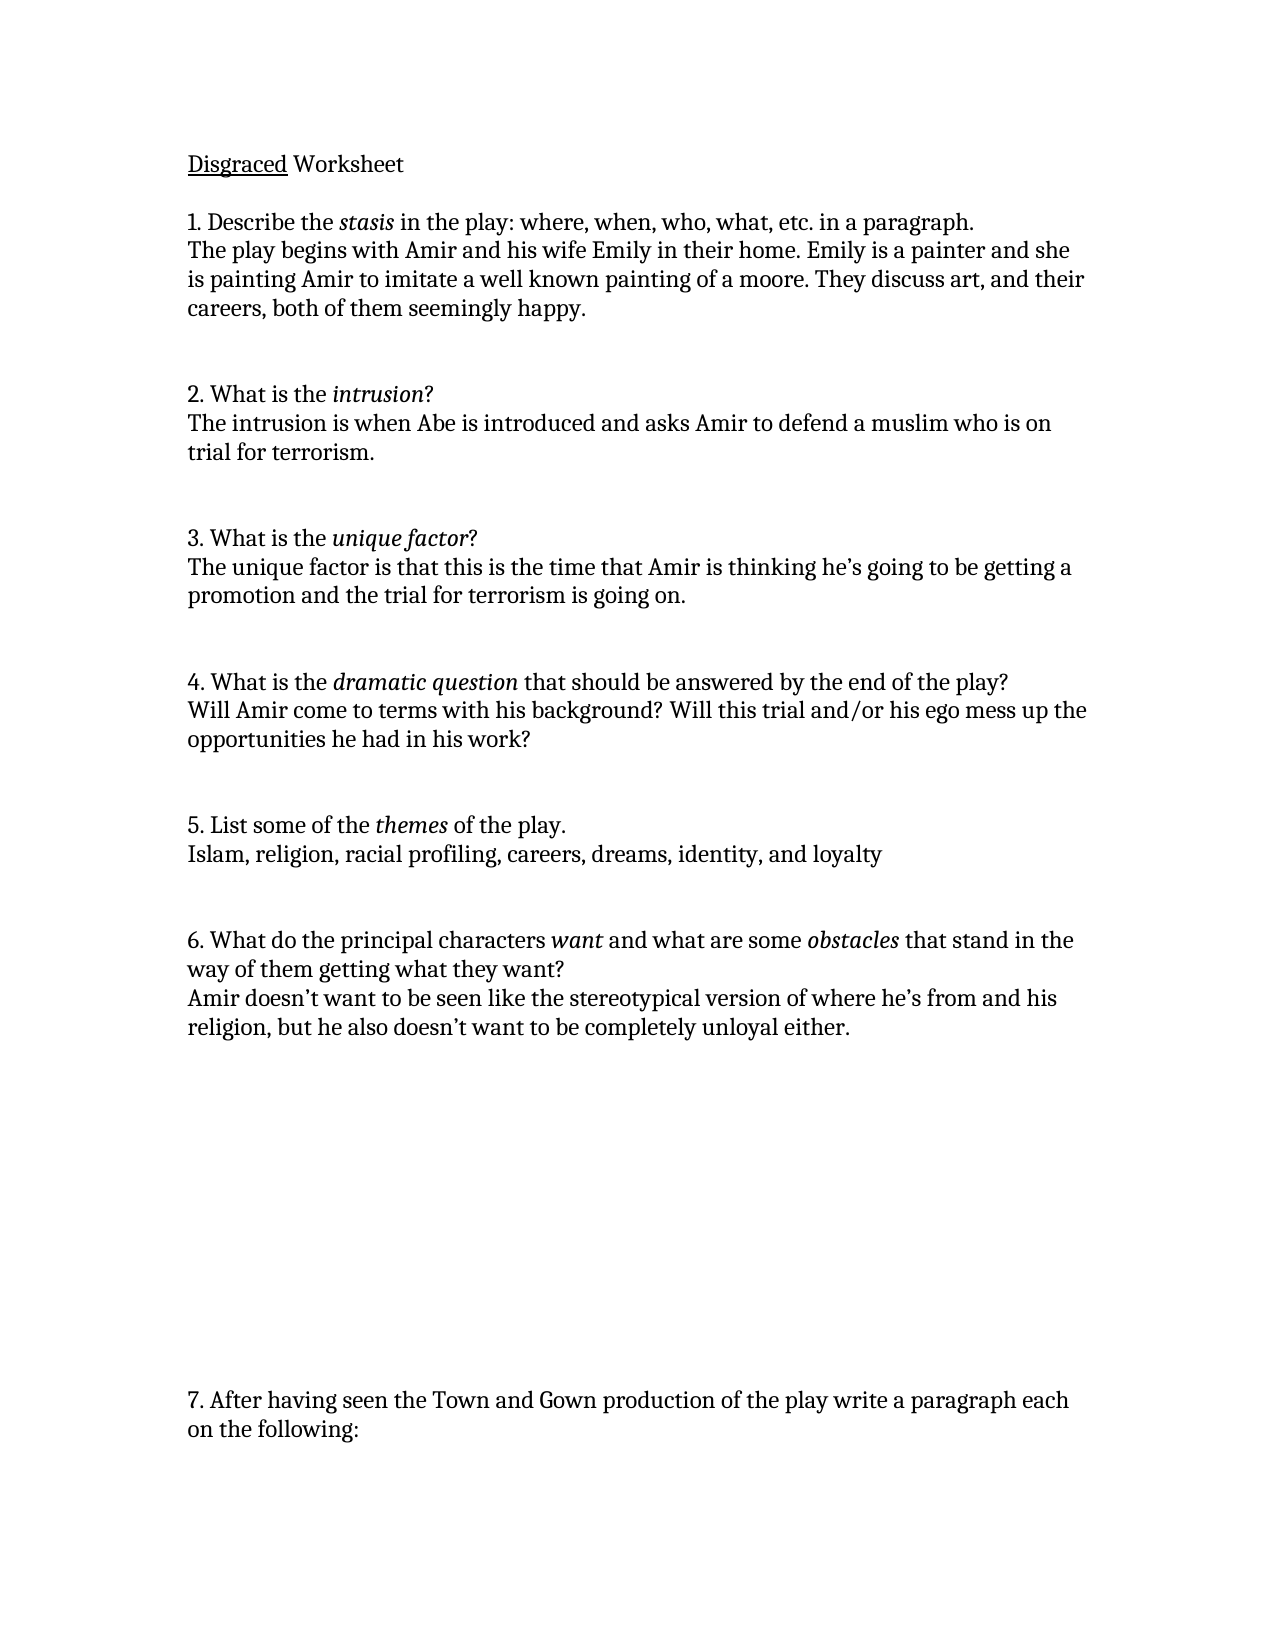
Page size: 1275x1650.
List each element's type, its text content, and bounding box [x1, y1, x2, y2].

text Will Amir come to terms with his background? Will this trial and/or his ego mess up the opportunities he had in his work? [187, 696, 1087, 754]
text 1. Describe the stasis in the play: where, when, who, what, etc. in a paragraph. [187, 207, 1087, 236]
text 3. What is the unique factor? [187, 524, 1087, 552]
text The play begins with Amir and his wife Emily in their home. Emily is a painter and she is painting Amir to imitate a well known painting of a moore. They discuss art, and their careers, both of them seemingly happy. [187, 236, 1087, 322]
text Amir doesn’t want to be seen like the stereotypical version of where he’s from and his religion, but he also doesn’t want to be completely unloyal either. [187, 984, 1087, 1041]
text 6. What do the principal characters want and what are some obstacles that stand in the way of them getting what they want? [187, 926, 1087, 984]
text The intrusion is when Abe is introduced and asks Amir to defend a muslim who is on trial for terrorism. [187, 409, 1087, 466]
text 7. After having seen the Town and Gown production of the play write a paragraph each on the following: [187, 1386, 1087, 1444]
text 5. List some of the themes of the play. [187, 811, 1087, 840]
text 2. What is the intrusion? [187, 380, 1087, 409]
text Disgraced Worksheet [187, 150, 1087, 179]
text Islam, religion, racial profiling, careers, dreams, identity, and loyalty [187, 840, 1087, 869]
text The unique factor is that this is the time that Amir is thinking he’s going to be getting a promotion and the trial for terrorism is going on. [187, 552, 1087, 610]
text 4. What is the dramatic question that should be answered by the end of the play? [187, 667, 1087, 696]
